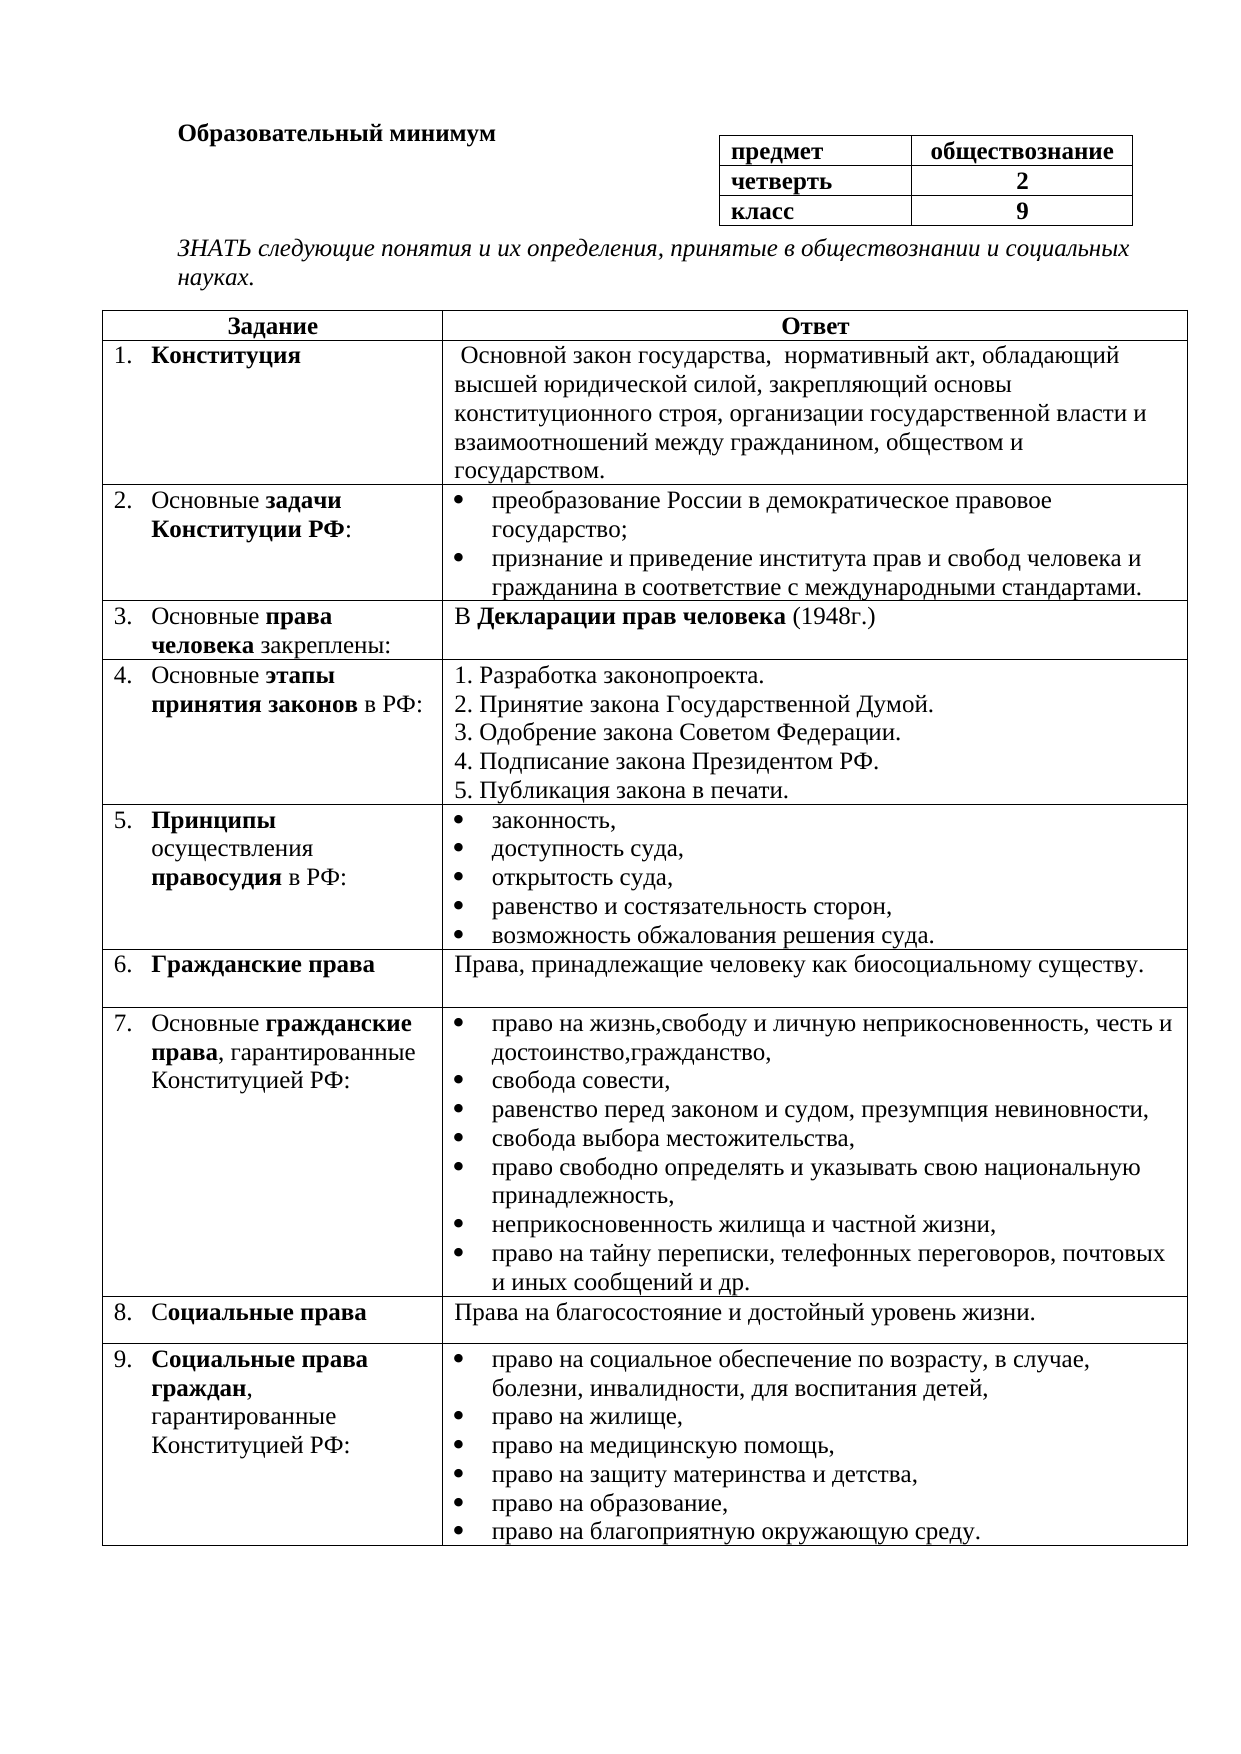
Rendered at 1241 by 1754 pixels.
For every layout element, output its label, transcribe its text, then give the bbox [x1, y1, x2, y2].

table_cell законность, доступность суда, открытость суда, равенство и состязательность сторон, возможность обжалования решения суда. [443, 805, 1187, 948]
table_header Ответ [443, 311, 1187, 339]
table_cell 2 [912, 166, 1132, 195]
table_cell Основные этапы принятия законов в РФ: [103, 660, 442, 804]
table_cell четверть [720, 166, 911, 195]
table_cell Социальные права [103, 1297, 442, 1343]
table_cell Права, принадлежащие человеку как биосоциальному существу. [443, 950, 1187, 1007]
table_cell Принципы осуществления правосудия в РФ: [103, 805, 442, 948]
table_cell класс [720, 196, 911, 224]
table_header обществознание [912, 136, 1132, 165]
table_cell Основной закон государства, нормативный акт, обладающий высшей юридической силой, закрепляющий основы конституционного строя, организации государственной власти и взаимоотношений между гражданином, обществом и государством. [443, 341, 1187, 484]
table_cell Конституция [103, 341, 442, 484]
table_header Задание [103, 311, 442, 339]
table_cell преобразование России в демократическое правовое государство; признание и приведение института прав и свобод человека и гражданина в соответствие с международными стандартами. [443, 485, 1187, 600]
table_cell 9 [912, 196, 1132, 224]
table_cell 1. Разработка законопроекта. 2. Принятие закона Государственной Думой. 3. Одобрение закона Советом Федерации. 4. Подписание закона Президентом РФ. 5. Публикация закона в печати. [443, 660, 1187, 804]
table_cell право на социальное обеспечение по возрасту, в случае, болезни, инвалидности, для воспитания детей, право на жилище, право на медицинскую помощь, право на защиту материнства и детства, право на образование, право на благоприятную окружающую среду. [443, 1344, 1187, 1545]
table_cell В Декларации прав человека (1948г.) [443, 601, 1187, 659]
text Образовательный минимум [177, 118, 1152, 147]
table_cell Гражданские права [103, 950, 442, 1007]
table_cell Основные права человека закреплены: [103, 601, 442, 659]
table_cell право на жизнь,свободу и личную неприкосновенность, честь и достоинство,гражданство, свобода совести, равенство перед законом и судом, презумпция невиновности, свобода выбора местожительства, право свободно определять и указывать свою национальную принадлежность, неприкосновенность жилища и частной жизни, право на тайну переписки, телефонных переговоров, почтовых и иных сообщений и др. [443, 1008, 1187, 1296]
table_cell Основные гражданские права, гарантированные Конституцией РФ: [103, 1008, 442, 1296]
table_cell Социальные права граждан, гарантированные Конституцией РФ: [103, 1344, 442, 1545]
table_cell Основные задачи Конституции РФ: [103, 485, 442, 600]
text ЗНАТЬ следующие понятия и их определения, принятые в обществознании и социальных науках. [177, 233, 1152, 291]
table_header предмет [720, 136, 911, 165]
table_cell Права на благосостояние и достойный уровень жизни. [443, 1297, 1187, 1343]
